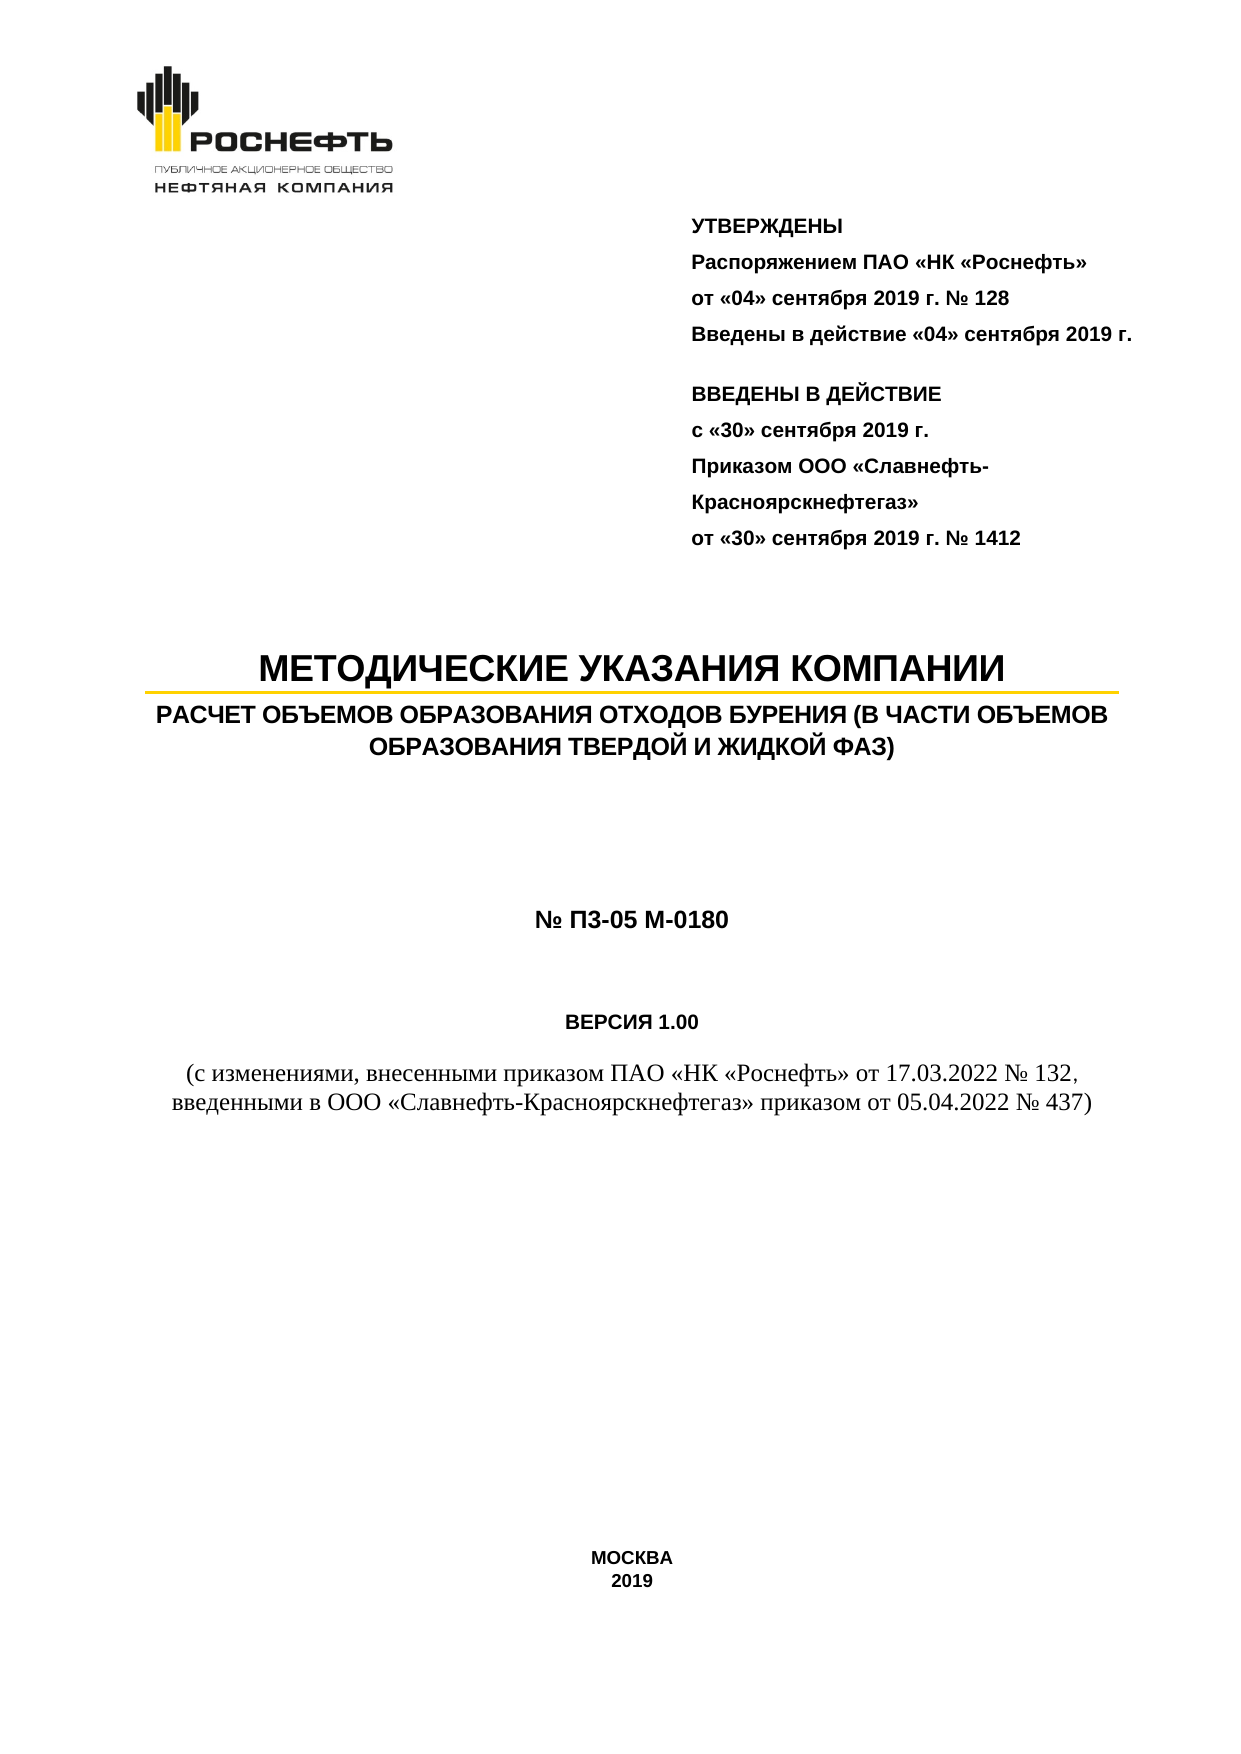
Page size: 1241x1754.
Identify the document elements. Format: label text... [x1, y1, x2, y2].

text 2019 [130, 1570, 1134, 1592]
text (с изменениями, внесенными приказом ПАО «НК «Роснефть» от 17.03.2022 № 132, введенными в ООО «Славнефть-Красноярскнефтегаз» приказом от 05.04.2022 № 437) [130, 1058, 1134, 1116]
text ВВЕДЕНЫ В ДЕЙСТВИЕ [691, 382, 1134, 406]
text № П3-05 М-0180 [130, 905, 1134, 933]
text от «30» сентября 2019 г. № 1412 [691, 526, 1134, 550]
text УТВЕРЖДЕНЫ [691, 213, 1134, 237]
text с «30» сентября 2019 г. [691, 418, 1134, 442]
text Распоряжением ПАО «НК «Роснефть» [691, 249, 1134, 273]
text РАСЧЕТ ОБЪЕМОВ ОБРАЗОВАНИЯ ОТХОДОВ БУРЕНИЯ (В ЧАСТИ ОБЪЕМОВ ОБРАЗОВАНИЯ ТВЕРДОЙ И ЖИДКОЙ ФАЗ) [130, 700, 1134, 760]
table_header МЕТОДИЧЕСКИЕ УКАЗАНИЯ КОМПАНИИ [145, 646, 1119, 691]
text Введены в действие «04» сентября 2019 г. [691, 321, 1134, 345]
text от «04» сентября 2019 г. № 128 [691, 285, 1134, 309]
text Приказом ООО «Славнефть-Красноярскнефтегаз» [691, 454, 1134, 514]
text ВЕРСИЯ 1.00 [130, 1010, 1134, 1034]
picture [129, 59, 400, 200]
text МОСКВА [130, 1547, 1134, 1569]
